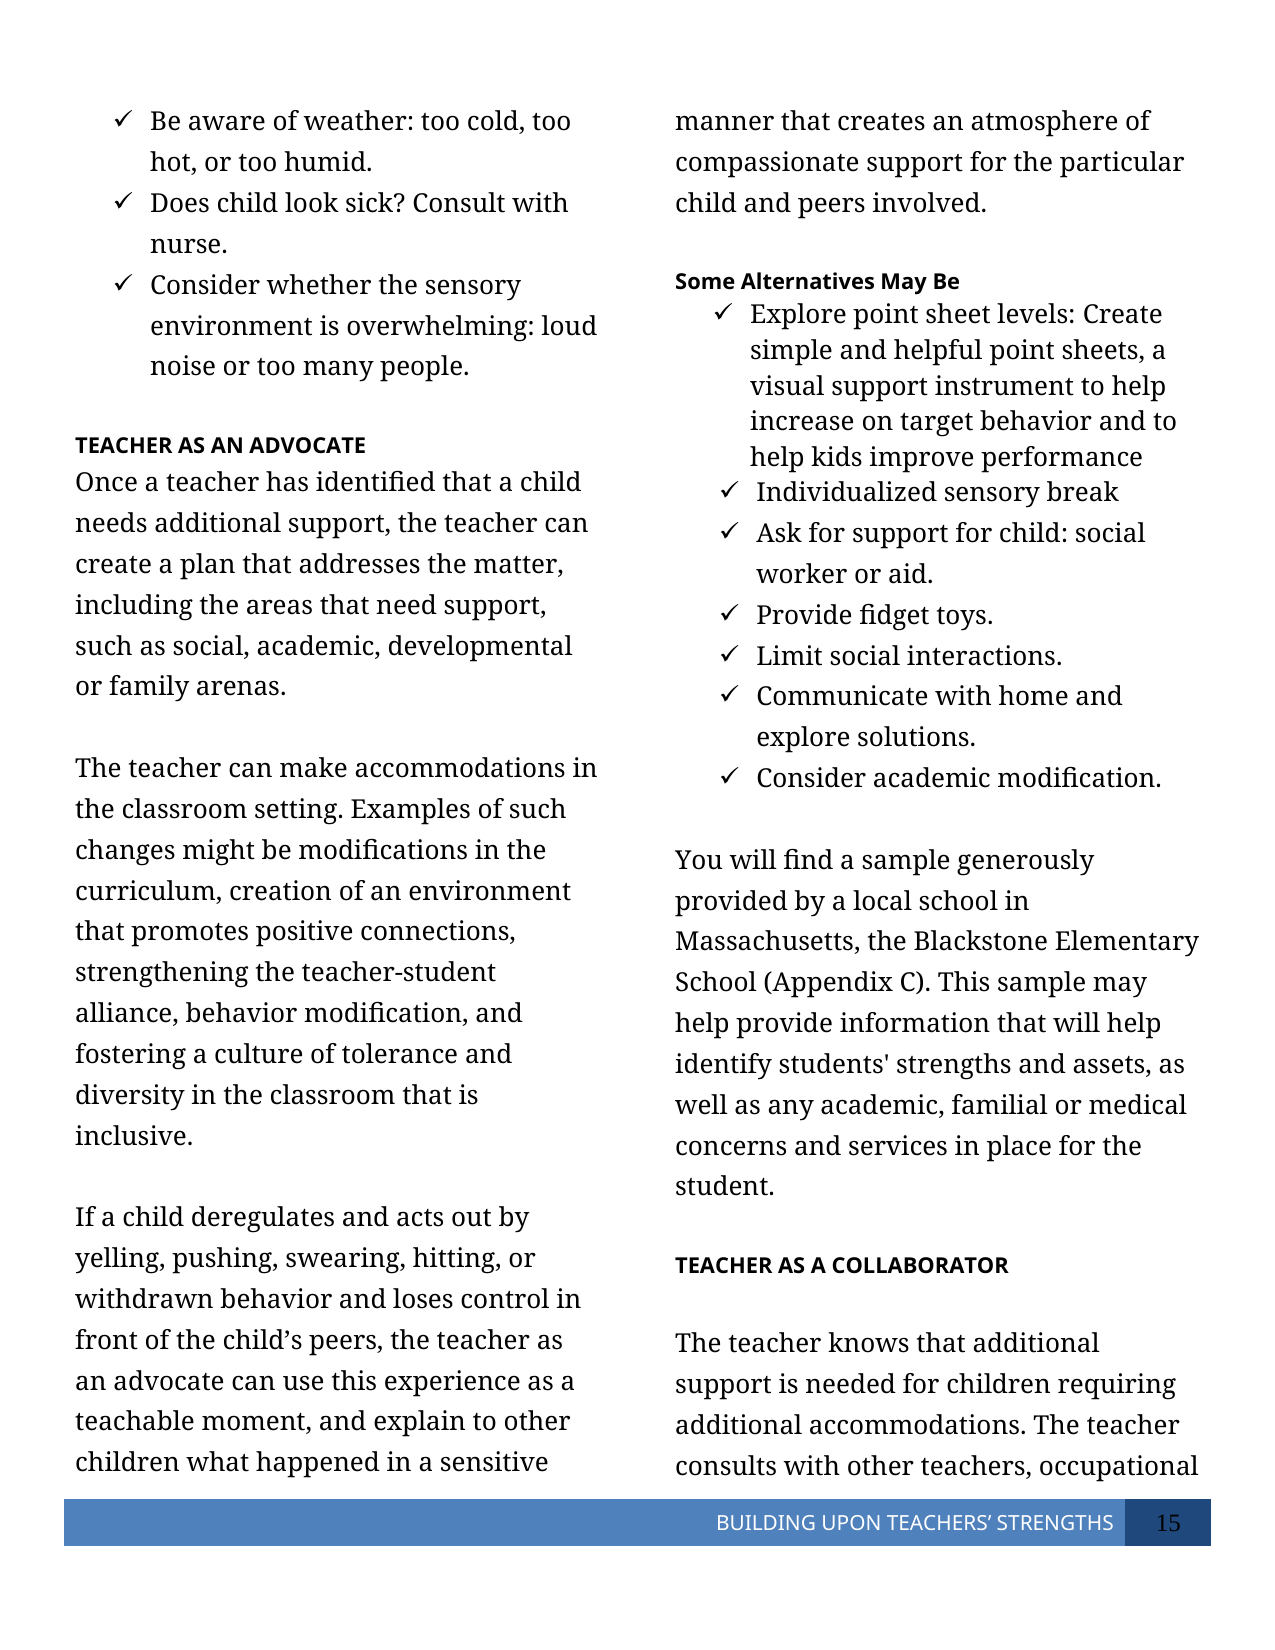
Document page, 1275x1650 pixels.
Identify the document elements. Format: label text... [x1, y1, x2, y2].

subtitle Teacher as an Advocate [75, 430, 600, 459]
text Some Alternatives May Be [675, 266, 1200, 296]
list Does child look sick? Consult with nurse. [112, 185, 600, 261]
list Consider academic modification. [718, 759, 1200, 795]
list Communicate with home and explore solutions. [718, 678, 1200, 754]
subtitle Teacher as a Collaborator [675, 1249, 1200, 1279]
list Consider whether the sensory environment is overwhelming: loud noise or too many people. [112, 266, 600, 383]
text Once a teacher has identified that a child needs additional support, the teacher can create a plan that addresses the matter, including the areas that need support, such as social, academic, developmental or family arenas. [75, 464, 600, 703]
text The teacher can make accommodations in the classroom setting. Examples of such changes might be modifications in the curriculum, creation of an environment that promotes positive connections, strengthening the teacher-student alliance, behavior modification, and fostering a culture of tolerance and diversity in the classroom that is inclusive. [75, 750, 600, 1153]
list Limit social interactions. [718, 637, 1200, 673]
text If a child deregulates and acts out by yelling, pushing, swearing, hitting, or withdrawn behavior and loses control in front of the child’s peers, the teacher as an advocate can use this experience as a teachable moment, and explain to other children what happened in a sensitive manner that creates an atmosphere of compassionate support for the particular child and peers involved. [75, 1199, 600, 1479]
list Explore point sheet levels: Create simple and helpful point sheets, a visual support instrument to help increase on target behavior and to help kids improve performance [712, 296, 1200, 474]
list Ask for support for child: social worker or aid. [718, 514, 1200, 591]
text If a child deregulates and acts out by yelling, pushing, swearing, hitting, or withdrawn behavior and loses control in front of the child’s peers, the teacher as an advocate can use this experience as a teachable moment, and explain to other children what happened in a sensitive manner that creates an atmosphere of compassionate support for the particular child and peers involved. [675, 103, 1200, 220]
list Individualized sensory break [718, 474, 1200, 509]
text You will find a sample generously provided by a local school in , the (Appendix C). This sample may help provide information that will help identify students' strengths and assets, as well as any academic, familial or medical concerns and services in place for the student. [675, 841, 1200, 1203]
list Be aware of weather: too cold, too hot, or too humid. [112, 103, 600, 179]
list Provide fidget toys. [718, 596, 1200, 632]
